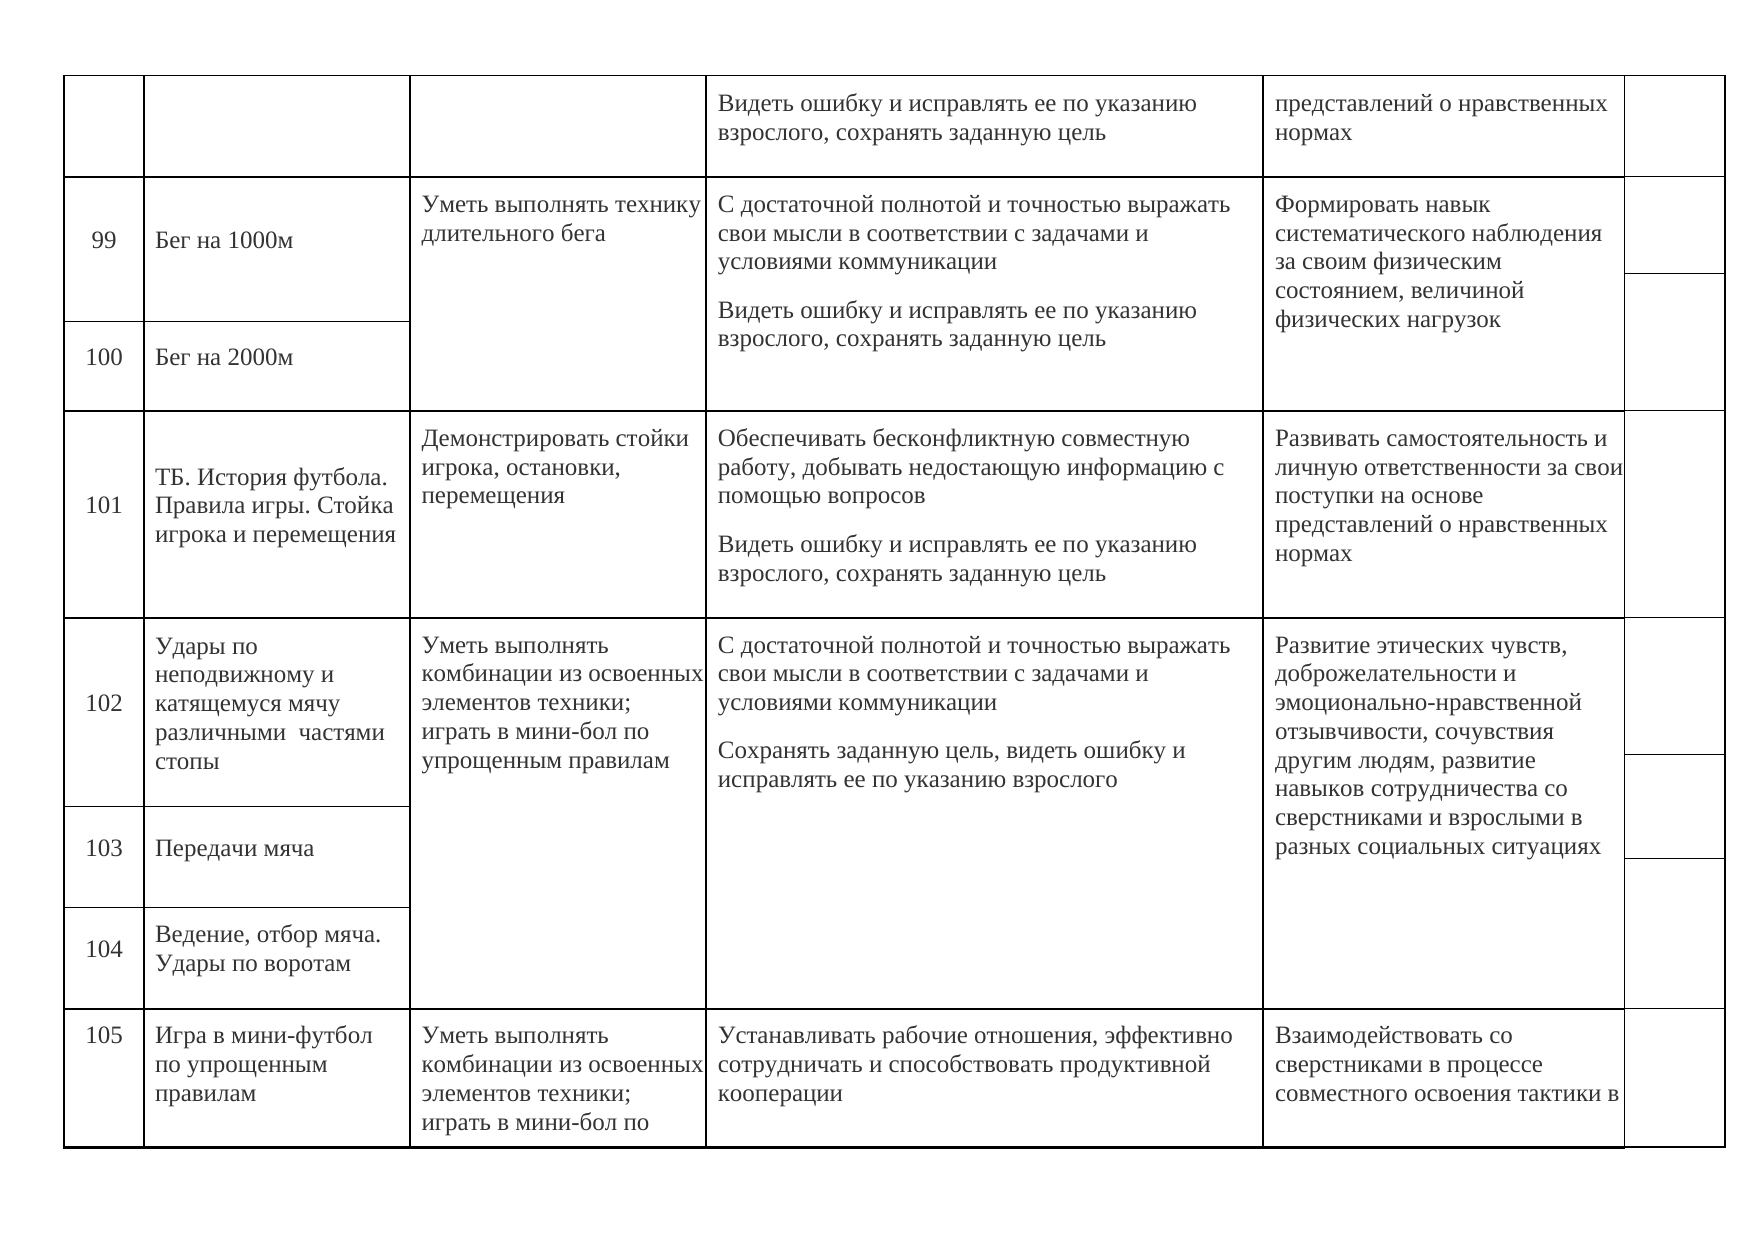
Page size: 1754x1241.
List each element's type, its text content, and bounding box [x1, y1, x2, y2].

table_cell 100 [65, 322, 143, 410]
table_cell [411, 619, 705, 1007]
table_cell Обеспечивать бесконфликтную совместную работу, добывать недостающую информацию с помощью вопросов Видеть ошибку и исправлять ее по указанию взрослого, сохранять заданную цель [707, 412, 1262, 617]
table_cell ТБ. История футбола. Правила игры. Стойка игрока и перемещения [145, 412, 409, 617]
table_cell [411, 76, 705, 176]
table_cell Бег на 1000м [145, 178, 409, 321]
table_cell Развивать самостоятельность и личную ответственности за свои поступки на основе представлений о нравственных нормах [1264, 412, 1624, 617]
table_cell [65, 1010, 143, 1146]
table_cell 99 [65, 178, 143, 321]
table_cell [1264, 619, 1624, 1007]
table_cell Формировать навык систематического наблюдения за своим физическим состоянием, величиной физических нагрузок [1264, 178, 1624, 410]
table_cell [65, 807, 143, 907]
table_cell 98 [65, 76, 143, 176]
table_cell 102 [65, 619, 143, 806]
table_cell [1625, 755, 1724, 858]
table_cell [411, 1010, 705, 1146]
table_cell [707, 76, 1262, 176]
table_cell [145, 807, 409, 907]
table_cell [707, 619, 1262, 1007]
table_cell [1264, 76, 1624, 176]
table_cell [145, 76, 409, 176]
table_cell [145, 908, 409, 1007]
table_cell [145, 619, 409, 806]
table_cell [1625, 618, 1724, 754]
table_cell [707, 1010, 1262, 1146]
table_cell Уметь выполнять технику длительного бега [411, 178, 705, 410]
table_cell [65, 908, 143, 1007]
table_cell [1625, 274, 1724, 410]
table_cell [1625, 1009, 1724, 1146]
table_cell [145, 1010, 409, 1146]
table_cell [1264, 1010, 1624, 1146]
table_cell 101 [65, 412, 143, 617]
table_cell [1625, 177, 1724, 273]
table_cell Бег на 2000м [145, 322, 409, 410]
table_cell [1625, 411, 1724, 617]
table_cell [1625, 76, 1724, 176]
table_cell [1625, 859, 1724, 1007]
table_cell Демонстрировать стойки игрока, остановки, перемещения [411, 412, 705, 617]
